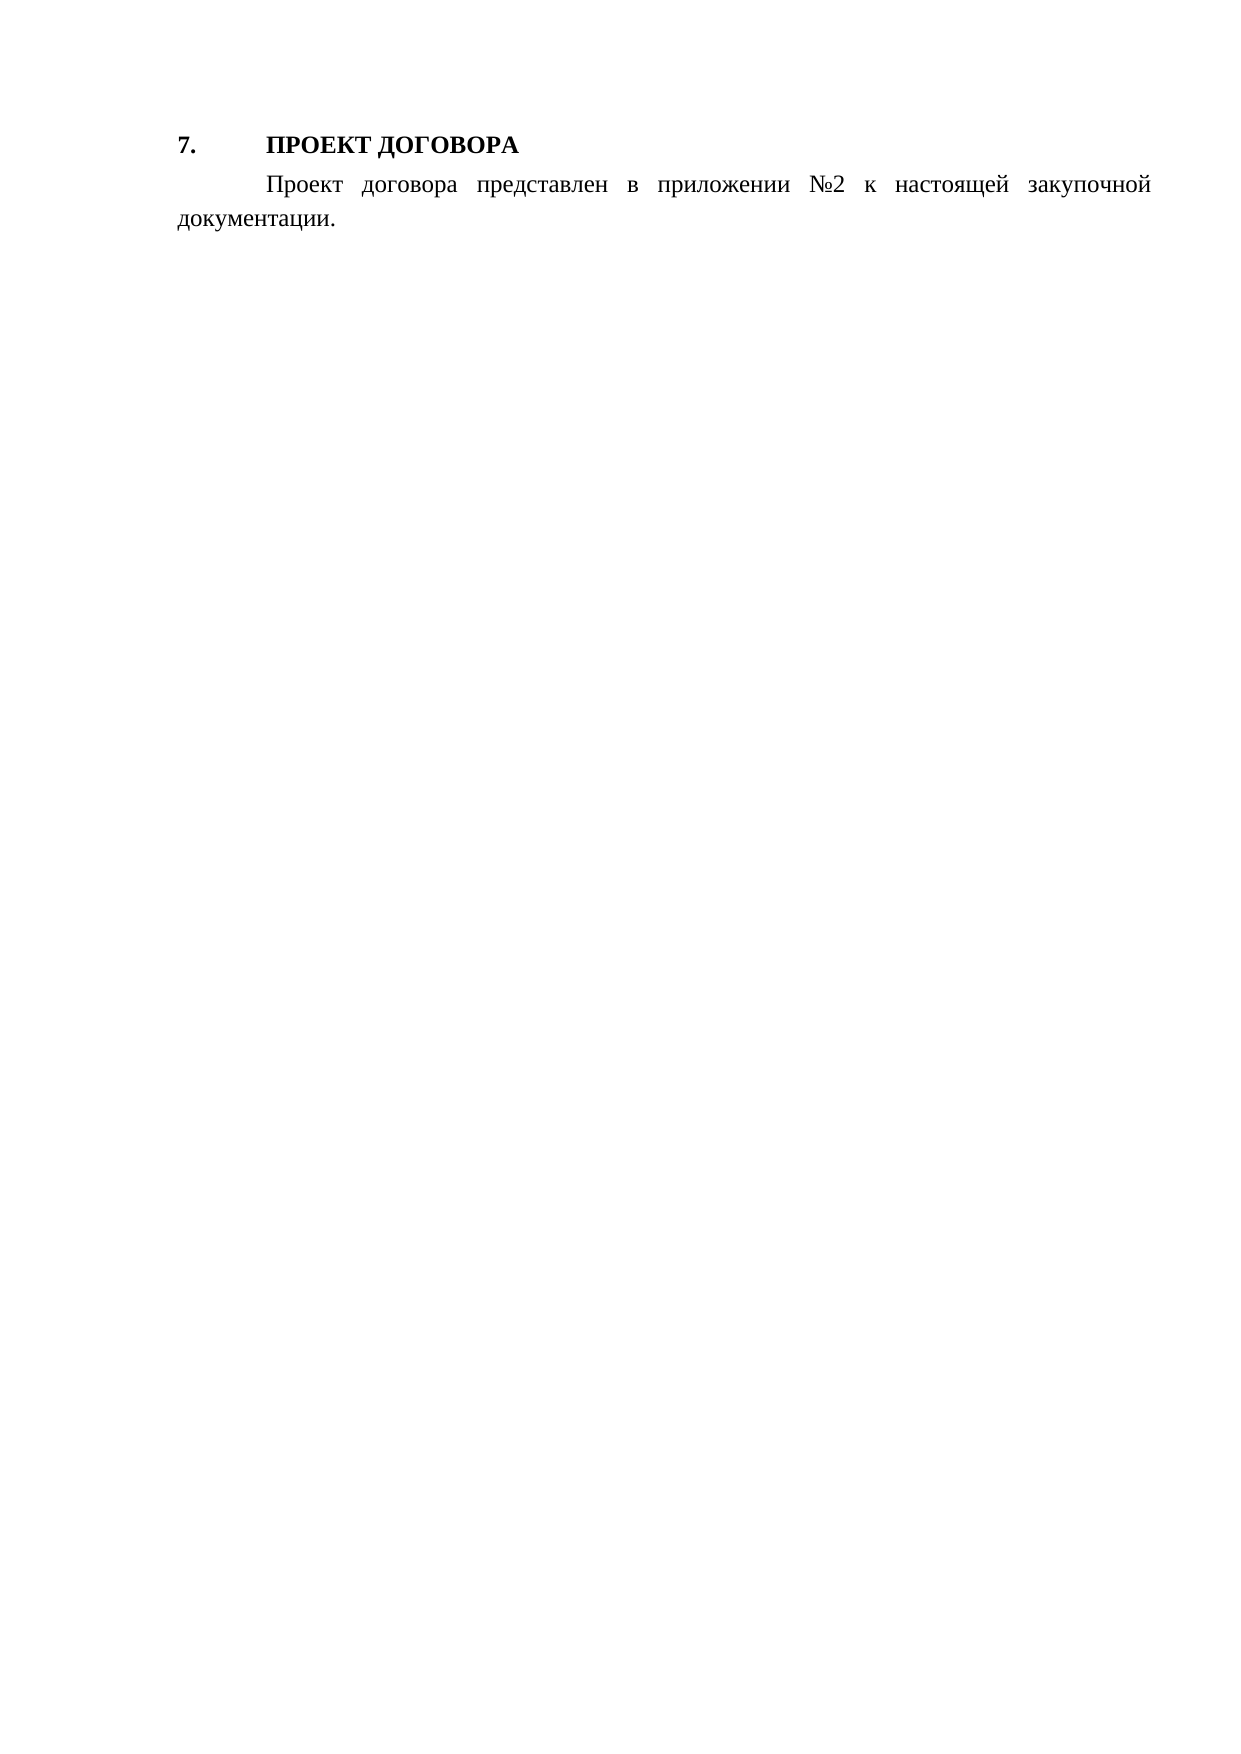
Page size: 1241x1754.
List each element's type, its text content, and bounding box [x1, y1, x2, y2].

list ПРОЕКТ ДОГОВОРА [177, 131, 1152, 159]
text Проект договора представлен в приложении №2 к настоящей закупочной документации. [177, 166, 1152, 233]
